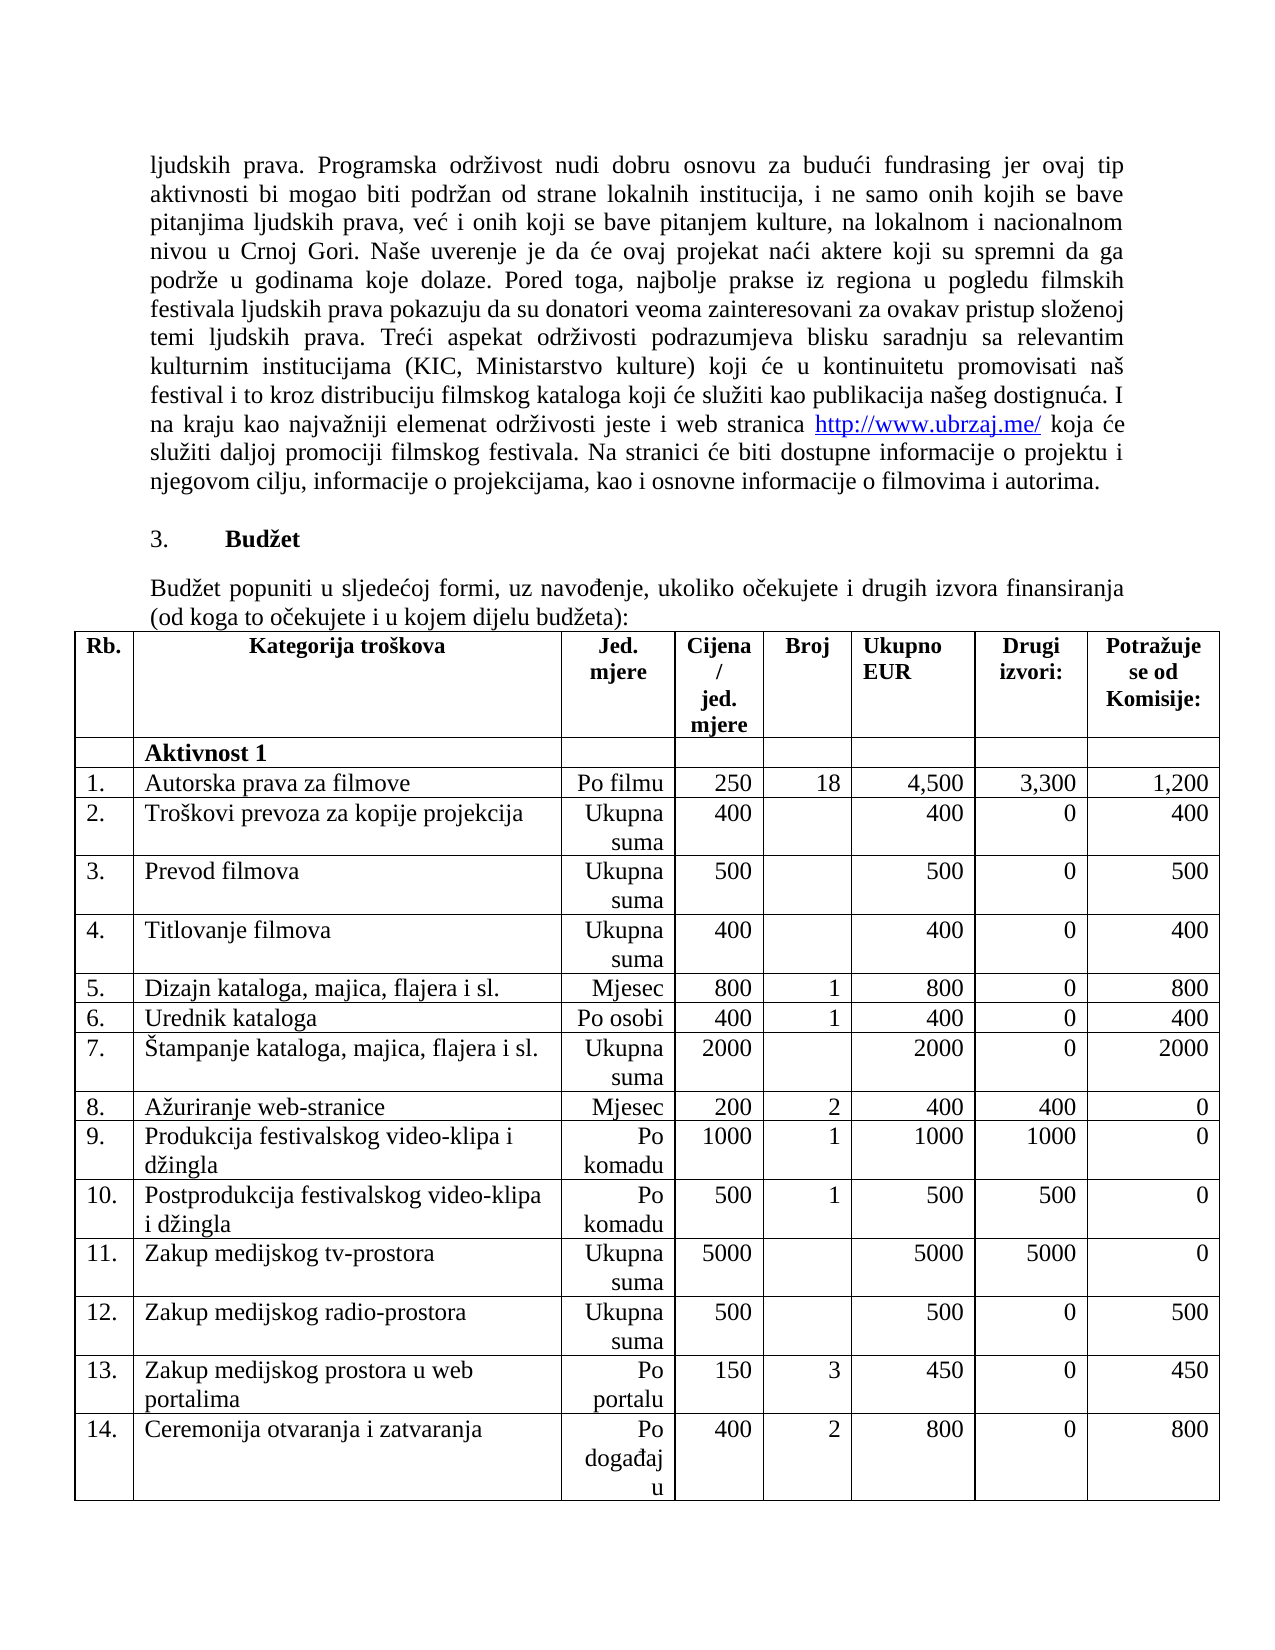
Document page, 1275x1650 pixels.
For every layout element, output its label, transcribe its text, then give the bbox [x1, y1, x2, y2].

table_cell Zakup medijskog tv-prostora [134, 1239, 561, 1296]
table_cell Po portalu [562, 1356, 674, 1413]
table_cell 400 [852, 1003, 974, 1032]
table_cell 800 [852, 1414, 974, 1500]
table_cell 13. [76, 1356, 133, 1413]
table_cell 0 [976, 1414, 1087, 1500]
table_cell 2000 [676, 1033, 763, 1091]
table_cell Mjesec [562, 1092, 674, 1120]
table_cell 150 [676, 1356, 763, 1413]
table_cell [976, 738, 1087, 767]
table_cell [1088, 738, 1219, 767]
table_header Ukupno EUR [852, 632, 974, 737]
table_cell 400 [1088, 1003, 1219, 1032]
table_cell [764, 1239, 851, 1296]
table_cell 7. [76, 1033, 133, 1091]
table_cell 6. [76, 1003, 133, 1032]
table_cell 400 [852, 915, 974, 972]
table_cell 0 [1088, 1092, 1219, 1120]
table_cell 1 [764, 1121, 851, 1179]
table_cell 4. [76, 915, 133, 972]
table_cell 5000 [976, 1239, 1087, 1296]
table_cell 9. [76, 1121, 133, 1179]
table_cell 3 [764, 1356, 851, 1413]
table_cell 0 [976, 1297, 1087, 1354]
table_cell 1. [76, 768, 133, 797]
table_cell 2. [76, 798, 133, 855]
table_header Broj [764, 632, 851, 737]
table_cell 400 [676, 1414, 763, 1500]
table_cell 400 [1088, 915, 1219, 972]
text Budžet popuniti u sljedećoj formi, uz navođenje, ukoliko očekujete i drugih izvora finansiranja (od koga to očekujete i u kojem dijelu budžeta): [150, 573, 1125, 631]
table_cell 800 [676, 974, 763, 1002]
table_cell 2000 [852, 1033, 974, 1091]
table_cell Produkcija festivalskog video-klipa i džingla [134, 1121, 561, 1179]
table_cell 0 [976, 798, 1087, 855]
table_cell [852, 738, 974, 767]
table_cell 0 [976, 856, 1087, 914]
table_cell 0 [976, 1356, 1087, 1413]
table_cell 250 [676, 768, 763, 797]
table_cell 8. [76, 1092, 133, 1120]
table_cell 400 [852, 798, 974, 855]
table_cell 0 [1088, 1121, 1219, 1179]
table_cell [764, 856, 851, 914]
table_cell 500 [852, 1180, 974, 1237]
table_header Potražuje se od Komisije: [1088, 632, 1219, 737]
table_cell 10. [76, 1180, 133, 1237]
table_cell 5. [76, 974, 133, 1002]
table_cell 1 [764, 1003, 851, 1032]
table_header Rb. [76, 632, 133, 737]
table_cell Štampanje kataloga, majica, flajera i sl. [134, 1033, 561, 1091]
table_cell Zakup medijskog radio-prostora [134, 1297, 561, 1354]
table_cell Ukupna suma [562, 798, 674, 855]
table_cell Po komadu [562, 1180, 674, 1237]
table_cell Troškovi prevoza za kopije projekcija [134, 798, 561, 855]
table_cell 0 [1088, 1239, 1219, 1296]
table_cell 1000 [976, 1121, 1087, 1179]
table_cell 400 [976, 1092, 1087, 1120]
table_cell 800 [1088, 1414, 1219, 1500]
table_cell 500 [1088, 856, 1219, 914]
table_cell Urednik kataloga [134, 1003, 561, 1032]
table_header Cijena/ jed. mjere [676, 632, 763, 737]
table_cell 500 [1088, 1297, 1219, 1354]
table_cell [562, 738, 674, 767]
table_cell [764, 915, 851, 972]
table_cell Postprodukcija festivalskog video-klipa i džingla [134, 1180, 561, 1237]
table_cell Mjesec [562, 974, 674, 1002]
table_cell 200 [676, 1092, 763, 1120]
table_cell 500 [676, 1297, 763, 1354]
table_cell 0 [1088, 1180, 1219, 1237]
table_cell 450 [852, 1356, 974, 1413]
table_cell Po filmu [562, 768, 674, 797]
table_cell Prevod filmova [134, 856, 561, 914]
table_cell [764, 798, 851, 855]
table_cell 0 [976, 915, 1087, 972]
table_cell [764, 1033, 851, 1091]
table_cell 11. [76, 1239, 133, 1296]
table_cell 450 [1088, 1356, 1219, 1413]
table_cell 0 [976, 974, 1087, 1002]
table_cell 400 [676, 915, 763, 972]
table_cell 500 [852, 1297, 974, 1354]
table_cell Dizajn kataloga, majica, flajera i sl. [134, 974, 561, 1002]
table_cell [764, 738, 851, 767]
table_cell 0 [976, 1033, 1087, 1091]
table_cell 1000 [852, 1121, 974, 1179]
table_cell 2 [764, 1092, 851, 1120]
table_cell Titlovanje filmova [134, 915, 561, 972]
table_cell 5000 [676, 1239, 763, 1296]
table_cell 4,500 [852, 768, 974, 797]
table_cell 800 [1088, 974, 1219, 1002]
table_cell Autorska prava za filmove [134, 768, 561, 797]
table_header Jed. mjere [562, 632, 674, 737]
table_cell 5000 [852, 1239, 974, 1296]
table_cell 500 [976, 1180, 1087, 1237]
table_cell Po komadu [562, 1121, 674, 1179]
table_cell 400 [676, 798, 763, 855]
table_header Drugi izvori: [976, 632, 1087, 737]
table_cell 500 [676, 856, 763, 914]
table_cell 14. [76, 1414, 133, 1500]
table_cell Ukupna suma [562, 915, 674, 972]
table_cell 1 [764, 974, 851, 1002]
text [150, 150, 1125, 495]
table_cell Po događaju [562, 1414, 674, 1500]
table_cell 3,300 [976, 768, 1087, 797]
table_cell 400 [676, 1003, 763, 1032]
table_cell Ažuriranje web-stranice [134, 1092, 561, 1120]
text 3. Budžet [150, 524, 1125, 552]
table_cell Po osobi [562, 1003, 674, 1032]
table_cell 2 [764, 1414, 851, 1500]
table_cell [676, 738, 763, 767]
table_cell Ukupna suma [562, 1297, 674, 1354]
table_cell 3. [76, 856, 133, 914]
table_cell 0 [976, 1003, 1087, 1032]
table_cell 2000 [1088, 1033, 1219, 1091]
table_cell 800 [852, 974, 974, 1002]
table_cell 1000 [676, 1121, 763, 1179]
table_cell 18 [764, 768, 851, 797]
table_cell 1,200 [1088, 768, 1219, 797]
table_cell 400 [1088, 798, 1219, 855]
table_cell [76, 738, 133, 767]
table_cell Aktivnost 1 [134, 738, 561, 767]
table_cell Ukupna suma [562, 856, 674, 914]
table_cell 500 [852, 856, 974, 914]
table_cell 12. [76, 1297, 133, 1354]
table_cell 400 [852, 1092, 974, 1120]
table_cell 500 [676, 1180, 763, 1237]
table_header Kategorija troškova [134, 632, 561, 737]
table_cell 1 [764, 1180, 851, 1237]
table_cell Ukupna suma [562, 1239, 674, 1296]
table_cell Ceremonija otvaranja i zatvaranja [134, 1414, 561, 1500]
table_cell Ukupna suma [562, 1033, 674, 1091]
table_cell Zakup medijskog prostora u web portalima [134, 1356, 561, 1413]
table_cell [764, 1297, 851, 1354]
